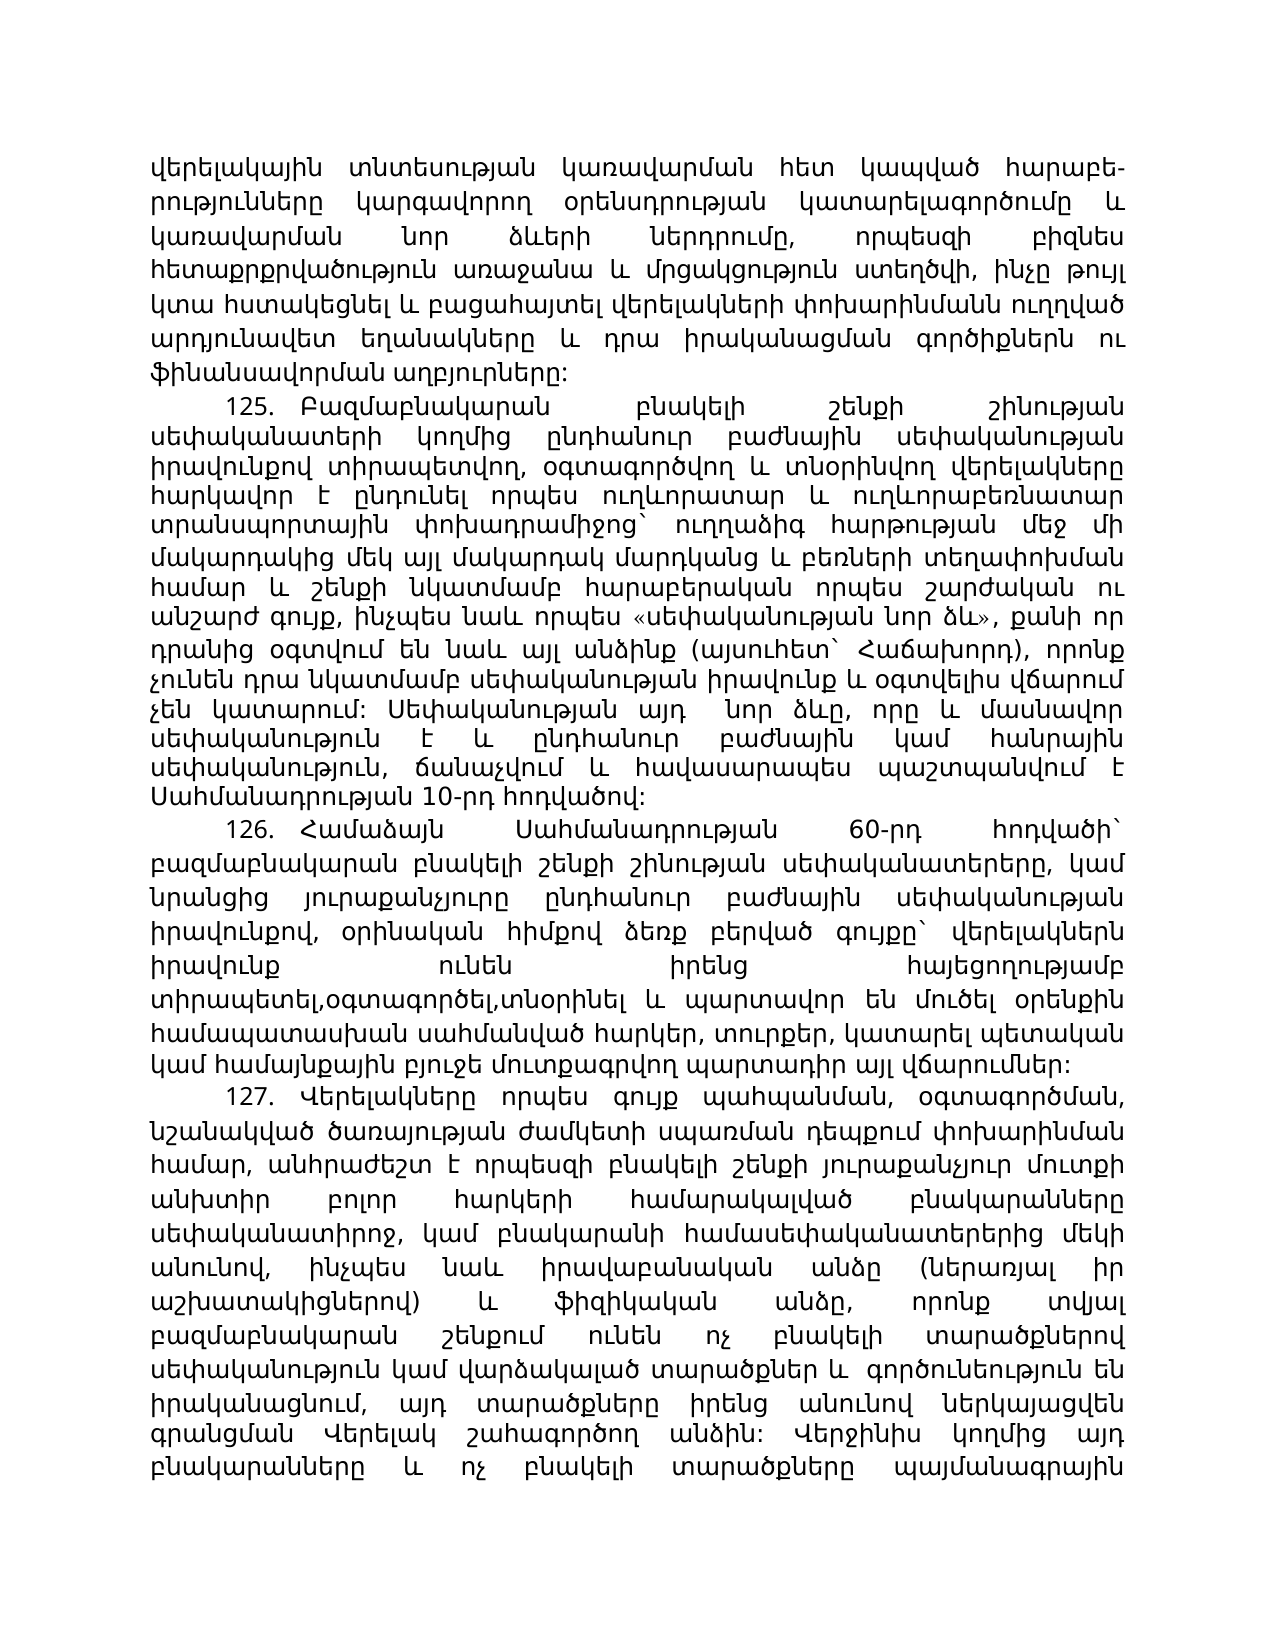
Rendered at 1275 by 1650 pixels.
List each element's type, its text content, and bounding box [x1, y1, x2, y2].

list Բազմաբնակարան բնակելի շենքի շինության սեփականատերի կողմից ընդհանուր բաժնային սեփականության իրավունքով տիրապետվող, օգտագործվող և տնօրինվող վերելակները հարկավոր է ընդունել որպես ուղևորատար և ուղևորաբեռնատար տրանսպորտային փոխադրամիջոց` ուղղաձիգ հարթության մեջ մի մակարդակից մեկ այլ մակարդակ մարդկանց և բեռների տեղափոխման համար և շենքի նկատմամբ հարաբերական որպես շարժական ու անշարժ գույք, ինչպես նաև որպես սեփականության նոր ձև, քանի որ դրանից օգտվում են նաև այլ անձինք (այսուհետ` Հաճախորդ), որոնք չունեն դրա նկատմամբ սեփականության իրավունք և օգտվելիս վճարում չեն կատարում: Սեփականության այդ նոր ձևը, որը և մասնավոր սեփականություն է և ընդհանուր բաժնային կամ հանրային սեփականություն, ճանաչվում և հավասարապես պաշտպանվում է Սահմանադրության 10-րդ հոդվածով: [150, 388, 1125, 811]
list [150, 150, 1125, 388]
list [150, 1079, 1125, 1453]
list Համաձայն Սահմանադրության 60-րդ հոդվածի` բազմաբնակարան բնակելի շենքի շինության սեփականատերերը, կամ նրանցից յուրաքանչյուրը ընդհանուր բաժնային սեփականության իրավունքով, օրինական հիմքով ձեռք բերված գույքը` վերելակներն իրավունք ունեն իրենց հայեցողությամբ տիրապետել,օգտագործել,տնօրինել և պարտավոր են մուծել օրենքին համապատասխան սահմանված հարկեր, տուրքեր, կատարել պետական կամ համայնքային բյուջե մուտքագրվող պարտադիր այլ վճարումներ: [150, 811, 1125, 1079]
